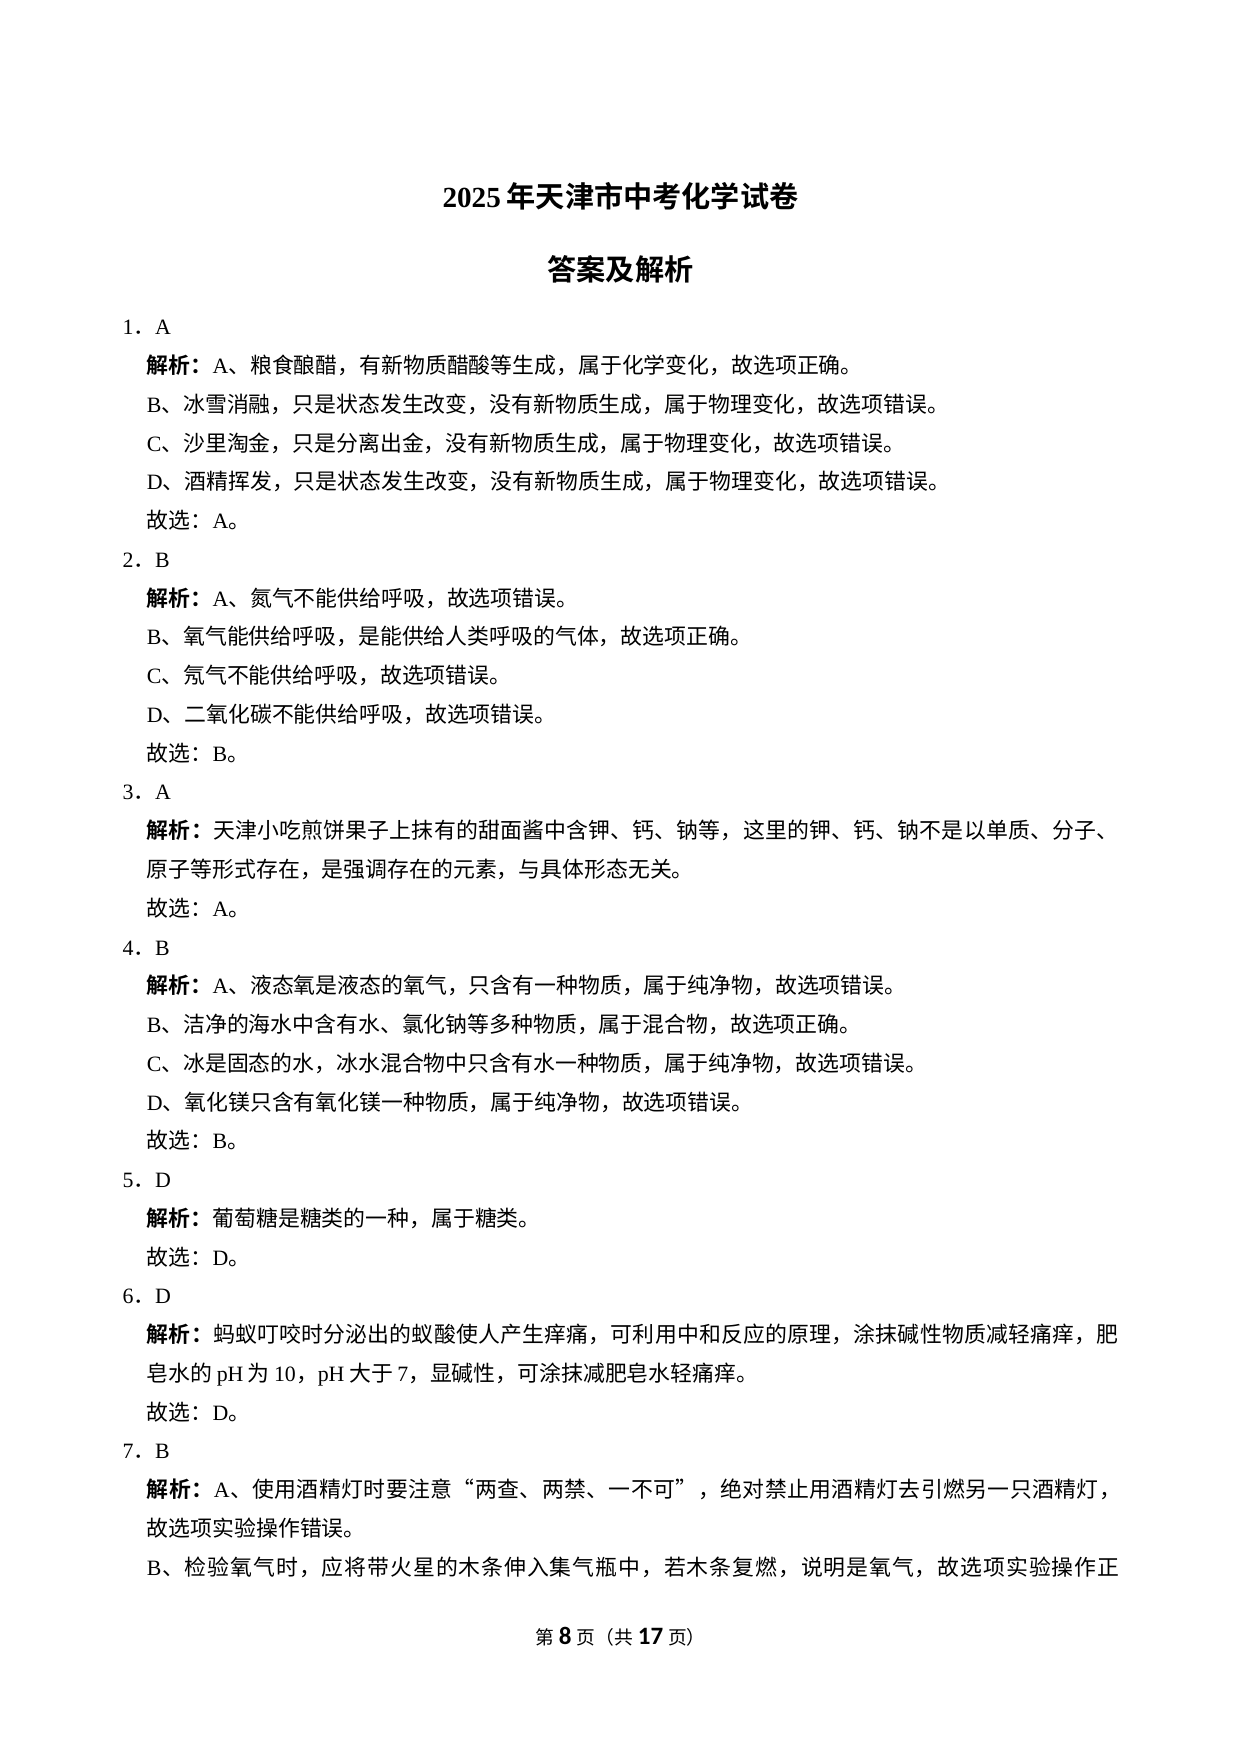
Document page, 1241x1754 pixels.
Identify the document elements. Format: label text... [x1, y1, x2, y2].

text 故选：B。 [147, 735, 1122, 768]
text 解析：天津小吃煎饼果子上抹有的甜面酱中含钾、钙、钠等，这里的钾、钙、钠不是以单质、分子、原子等形式存在，是强调存在的元素，与具体形态无关。 [147, 813, 1122, 884]
text D、氧化镁只含有氧化镁一种物质，属于纯净物，故选项错误。 [147, 1084, 1122, 1117]
text 解析：A、使用酒精灯时要注意“两查、两禁、一不可”，绝对禁止用酒精灯去引燃另一只酒精灯，故选项实验操作错误。 [147, 1472, 1122, 1543]
text 解析：蚂蚁叮咬时分泌出的蚁酸使人产生痒痛，可利用中和反应的原理，涂抹碱性物质减轻痛痒，肥皂水的pH为10，pH大于7，显碱性，可涂抹减肥皂水轻痛痒。 [147, 1317, 1122, 1388]
text C、冰是固态的水，冰水混合物中只含有水一种物质，属于纯净物，故选项错误。 [147, 1045, 1122, 1078]
text 故选：D。 [147, 1394, 1122, 1427]
text 故选：A。 [147, 503, 1122, 535]
text D、二氧化碳不能供给呼吸，故选项错误。 [147, 696, 1122, 729]
text 2025年天津市中考化学试卷 [118, 162, 1122, 227]
text 1．A [122, 309, 1122, 341]
text 5．D [122, 1162, 1122, 1194]
text 2．B [122, 541, 1122, 574]
text C、氖气不能供给呼吸，故选项错误。 [147, 658, 1122, 690]
text B、氧气能供给呼吸，是能供给人类呼吸的气体，故选项正确。 [147, 619, 1122, 651]
text D、酒精挥发，只是状态发生改变，没有新物质生成，属于物理变化，故选项错误。 [147, 464, 1122, 496]
text B、洁净的海水中含有水、氯化钠等多种物质，属于混合物，故选项正确。 [147, 1007, 1122, 1039]
text 故选：D。 [147, 1239, 1122, 1272]
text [147, 1549, 1122, 1582]
text 解析：葡萄糖是糖类的一种，属于糖类。 [147, 1200, 1122, 1233]
text B、冰雪消融，只是状态发生改变，没有新物质生成，属于物理变化，故选项错误。 [147, 386, 1122, 419]
text C、沙里淘金，只是分离出金，没有新物质生成，属于物理变化，故选项错误。 [147, 425, 1122, 458]
text 解析：A、氮气不能供给呼吸，故选项错误。 [147, 580, 1122, 613]
text 答案及解析 [118, 235, 1122, 300]
text 解析：A、液态氧是液态的氧气，只含有一种物质，属于纯净物，故选项错误。 [147, 968, 1122, 1000]
text 7．B [122, 1433, 1122, 1466]
text 4．B [122, 929, 1122, 962]
text 6．D [122, 1278, 1122, 1310]
text 故选：B。 [147, 1123, 1122, 1155]
text 3．A [122, 774, 1122, 806]
text 故选：A。 [147, 890, 1122, 923]
text 解析：A、粮食酿醋，有新物质醋酸等生成，属于化学变化，故选项正确。 [147, 348, 1122, 380]
